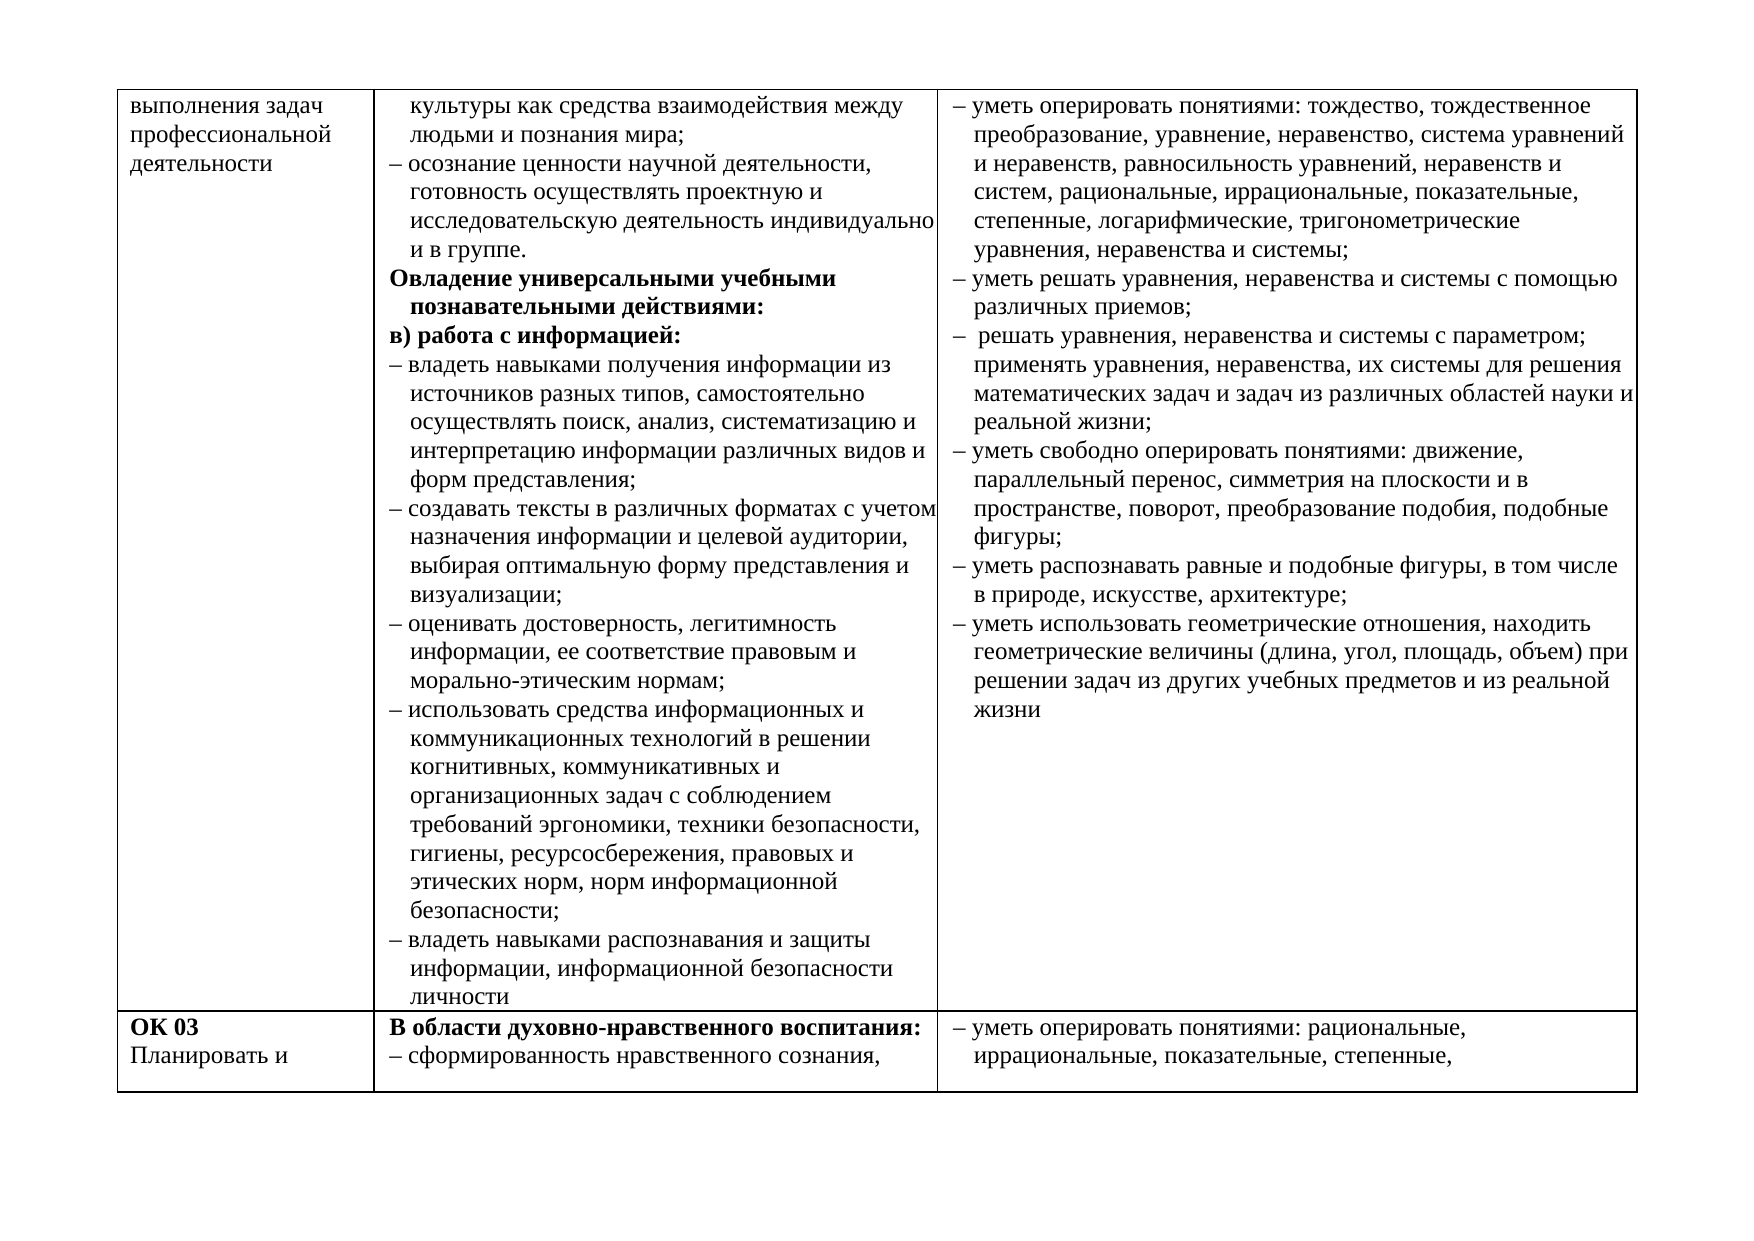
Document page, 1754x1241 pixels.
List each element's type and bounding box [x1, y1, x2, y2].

table_cell [375, 90, 937, 1010]
table_cell [938, 1012, 1636, 1091]
table_cell [375, 1012, 937, 1091]
table_cell [118, 90, 373, 1010]
table_cell [118, 1012, 373, 1091]
table_cell [938, 90, 1636, 1010]
